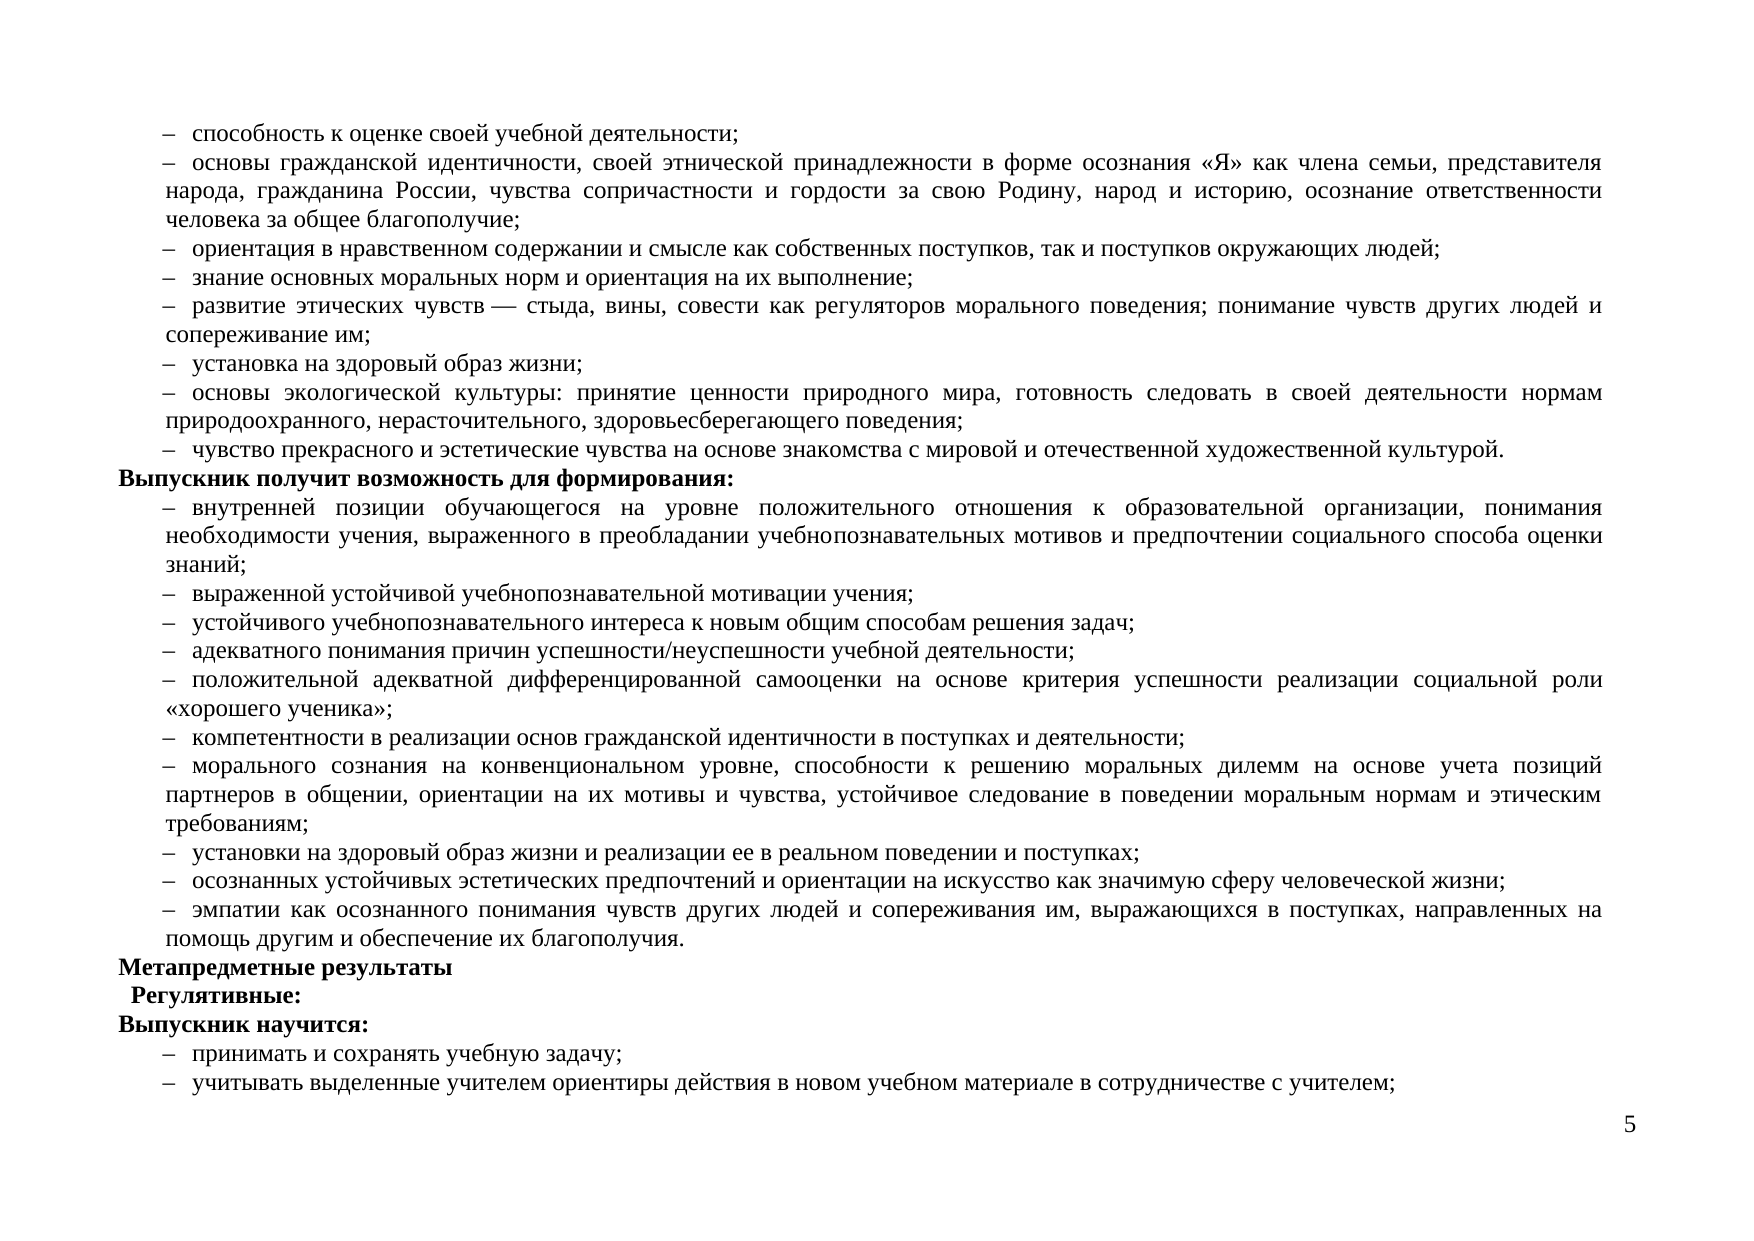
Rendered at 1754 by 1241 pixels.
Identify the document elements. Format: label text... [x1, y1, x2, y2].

list внутренней позиции обучающегося на уровне положительного отношения к образовательной организации, понимания необходимости учения, выраженного в преобладании учебно­познавательных мотивов и предпочтении социального способа оценки знаний; [162, 492, 1604, 578]
list положительной адекватной дифференцированной самооценки на основе критерия успешности реализации социальной роли «хорошего ученика»; [162, 664, 1604, 722]
text Выпускник получит возможность для формирования: [118, 463, 1604, 492]
list основы экологической культуры: принятие ценности природного мира, готовность следовать в своей деятельности нормам природоохранного, нерасточительного, здоровьесберегающего поведения; [162, 377, 1604, 434]
list морального сознания на конвенциональном уровне, способности к решению моральных дилемм на основе учета позиций партнеров в общении, ориентации на их мотивы и чувства, устойчивое следование в поведении моральным нормам и этическим требованиям; [162, 751, 1604, 837]
text Метапредметные результаты [118, 952, 1604, 981]
list устойчивого учебно­познавательного интереса к новым общим способам решения задач; [162, 607, 1604, 636]
list чувство прекрасного и эстетические чувства на основе знакомства с мировой и отечественной художественной культурой. [162, 434, 1604, 463]
list адекватного понимания причин успешности/неуспешности учебной деятельности; [162, 636, 1604, 664]
text Выпускник научится: [118, 1009, 1604, 1038]
list осознанных устойчивых эстетических предпочтений и ориентации на искусство как значимую сферу человеческой жизни; [162, 866, 1604, 894]
list ориентация в нравственном содержании и смысле как собственных поступков, так и поступков окружающих людей; [162, 233, 1604, 262]
list выраженной устойчивой учебно­познавательной мотивации учения; [162, 578, 1604, 607]
list знание основных моральных норм и ориентация на их выполнение; [162, 262, 1604, 291]
list установка на здоровый образ жизни; [162, 348, 1604, 377]
list принимать и сохранять учебную задачу; [162, 1038, 1604, 1067]
list компетентности в реализации основ гражданской идентичности в поступках и деятельности; [162, 722, 1604, 751]
list учитывать выделенные учителем ориентиры действия в новом учебном материале в сотрудничестве с учителем; [162, 1067, 1604, 1096]
list установки на здоровый образ жизни и реализации ее в реальном поведении и поступках; [162, 837, 1604, 866]
list основы гражданской идентичности, своей этнической принадлежности в форме осознания «Я» как члена семьи, представителя народа, гражданина России, чувства сопричастности и гордости за свою Родину, народ и историю, осознание ответственности человека за общее благополучие; [162, 147, 1604, 233]
list способность к оценке своей учебной деятельности; [162, 118, 1604, 147]
text Регулятивные: [118, 981, 1604, 1009]
list эмпатии как осознанного понимания чувств других людей и сопереживания им, выражающихся в поступках, направленных на помощь другим и обеспечение их благополучия. [162, 894, 1604, 952]
list развитие этических чувств — стыда, вины, совести как регуляторов морального поведения; понимание чувств других людей и сопереживание им; [162, 291, 1604, 348]
